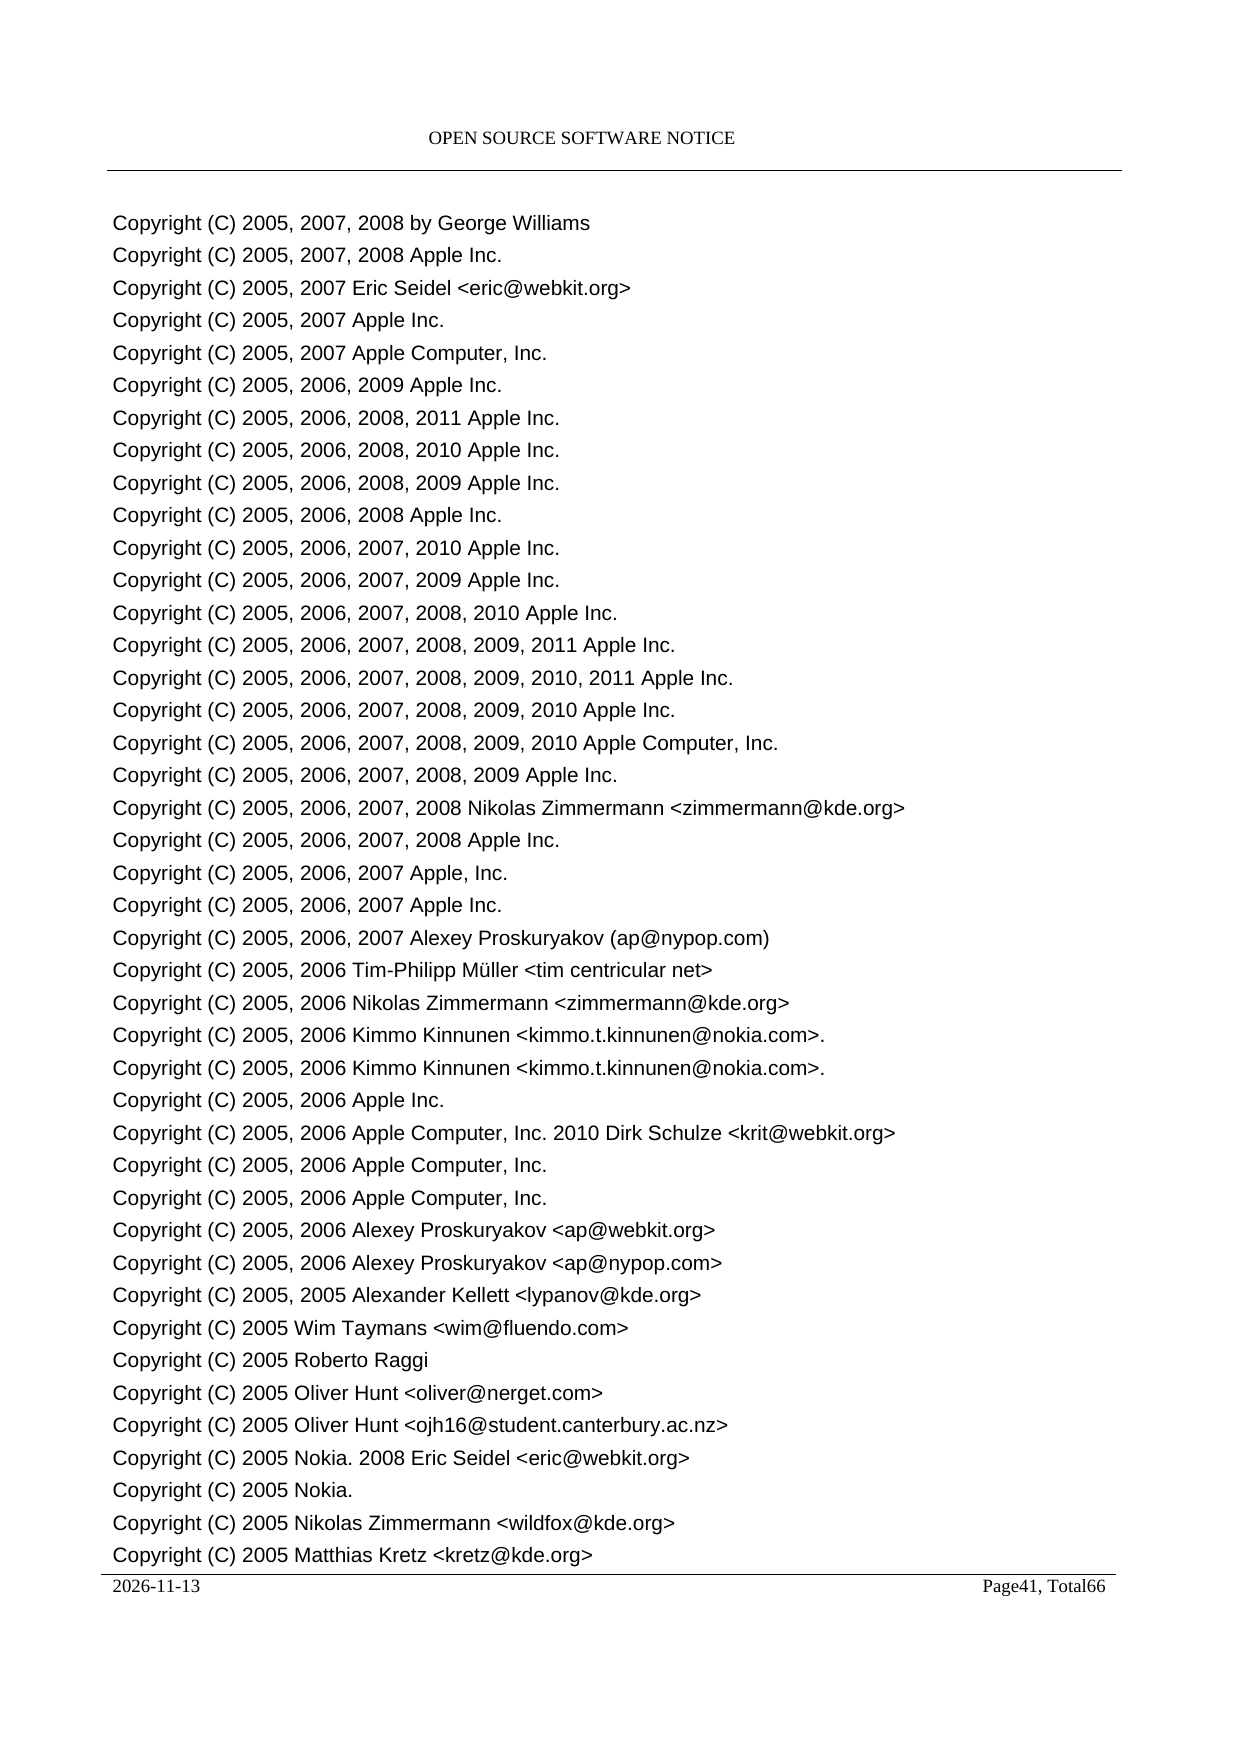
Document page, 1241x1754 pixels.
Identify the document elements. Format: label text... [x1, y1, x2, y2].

text Copyright (C) 2005, 2005 Alexander Kellett <lypanov@kde.org> [112, 1279, 1128, 1311]
text Copyright (C) 2005, 2006 Nikolas Zimmermann <zimmermann@kde.org> [112, 986, 1128, 1019]
text Copyright (C) 2005, 2006 Apple Computer, Inc. [112, 1181, 1128, 1214]
text Copyright (C) 2005, 2006, 2007, 2008, 2009, 2010 Apple Computer, Inc. [112, 726, 1128, 759]
text Copyright (C) 2005 Roberto Raggi [112, 1344, 1128, 1376]
text Copyright (C) 2005, 2006 Apple Computer, Inc. [112, 1149, 1128, 1181]
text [112, 206, 1128, 239]
text Copyright (C) 2005, 2006, 2007, 2008, 2009 Apple Inc. [112, 759, 1128, 791]
text Copyright (C) 2005, 2006, 2008, 2010 Apple Inc. [112, 434, 1128, 466]
text Copyright (C) 2005, 2006 Tim-Philipp Müller <tim centricular net> [112, 954, 1128, 986]
text Copyright (C) 2005, 2006, 2009 Apple Inc. [112, 369, 1128, 401]
text Copyright (C) 2005, 2006 Alexey Proskuryakov <ap@webkit.org> [112, 1214, 1128, 1246]
text Copyright (C) 2005 Wim Taymans <wim@fluendo.com> [112, 1311, 1128, 1344]
text Copyright (C) 2005, 2006, 2007, 2009 Apple Inc. [112, 564, 1128, 596]
text Copyright (C) 2005, 2006, 2007, 2008, 2009, 2010, 2011 Apple Inc. [112, 661, 1128, 694]
text Copyright (C) 2005, 2006 Alexey Proskuryakov <ap@nypop.com> [112, 1246, 1128, 1279]
text Copyright (C) 2005, 2006, 2007, 2008, 2009, 2010 Apple Inc. [112, 694, 1128, 726]
text Copyright (C) 2005, 2006, 2007 Apple Inc. [112, 889, 1128, 921]
text Copyright (C) 2005, 2006, 2007, 2008 Apple Inc. [112, 824, 1128, 856]
text Copyright (C) 2005, 2006, 2007, 2008, 2010 Apple Inc. [112, 596, 1128, 629]
text Copyright (C) 2005, 2006 Apple Computer, Inc. 2010 Dirk Schulze <krit@webkit.org> [112, 1116, 1128, 1149]
text Copyright (C) 2005, 2007 Apple Computer, Inc. [112, 336, 1128, 369]
text Copyright (C) 2005 Oliver Hunt <oliver@nerget.com> [112, 1376, 1128, 1409]
text Copyright (C) 2005, 2006, 2007, 2008 Nikolas Zimmermann <zimmermann@kde.org> [112, 791, 1128, 824]
text Copyright (C) 2005, 2006, 2008 Apple Inc. [112, 499, 1128, 531]
text Copyright (C) 2005, 2006, 2007 Alexey Proskuryakov (ap@nypop.com) [112, 921, 1128, 954]
text Copyright (C) 2005, 2006, 2007, 2010 Apple Inc. [112, 531, 1128, 564]
text Copyright (C) 2005, 2006, 2008, 2009 Apple Inc. [112, 466, 1128, 499]
text Copyright (C) 2005 Matthias Kretz <kretz@kde.org> [112, 1539, 1128, 1571]
text Copyright (C) 2005, 2006 Apple Inc. [112, 1084, 1128, 1116]
text Copyright (C) 2005 Nokia. 2008 Eric Seidel <eric@webkit.org> [112, 1441, 1128, 1474]
text Copyright (C) 2005 Nokia. [112, 1474, 1128, 1506]
text Copyright (C) 2005, 2006 Kimmo Kinnunen <kimmo.t.kinnunen@nokia.com>. [112, 1019, 1128, 1051]
text Copyright (C) 2005 Oliver Hunt <ojh16@student.canterbury.ac.nz> [112, 1409, 1128, 1441]
text Copyright (C) 2005, 2006, 2007, 2008, 2009, 2011 Apple Inc. [112, 629, 1128, 661]
text Copyright (C) 2005, 2006 Kimmo Kinnunen <kimmo.t.kinnunen@nokia.com>. [112, 1051, 1128, 1084]
text Copyright (C) 2005, 2006, 2008, 2011 Apple Inc. [112, 401, 1128, 434]
text Copyright (C) 2005 Nikolas Zimmermann <wildfox@kde.org> [112, 1506, 1128, 1539]
text Copyright (C) 2005, 2007 Apple Inc. [112, 304, 1128, 336]
text Copyright (C) 2005, 2007, 2008 Apple Inc. [112, 239, 1128, 271]
text Copyright (C) 2005, 2006, 2007 Apple, Inc. [112, 856, 1128, 889]
text Copyright (C) 2005, 2007 Eric Seidel <eric@webkit.org> [112, 271, 1128, 304]
